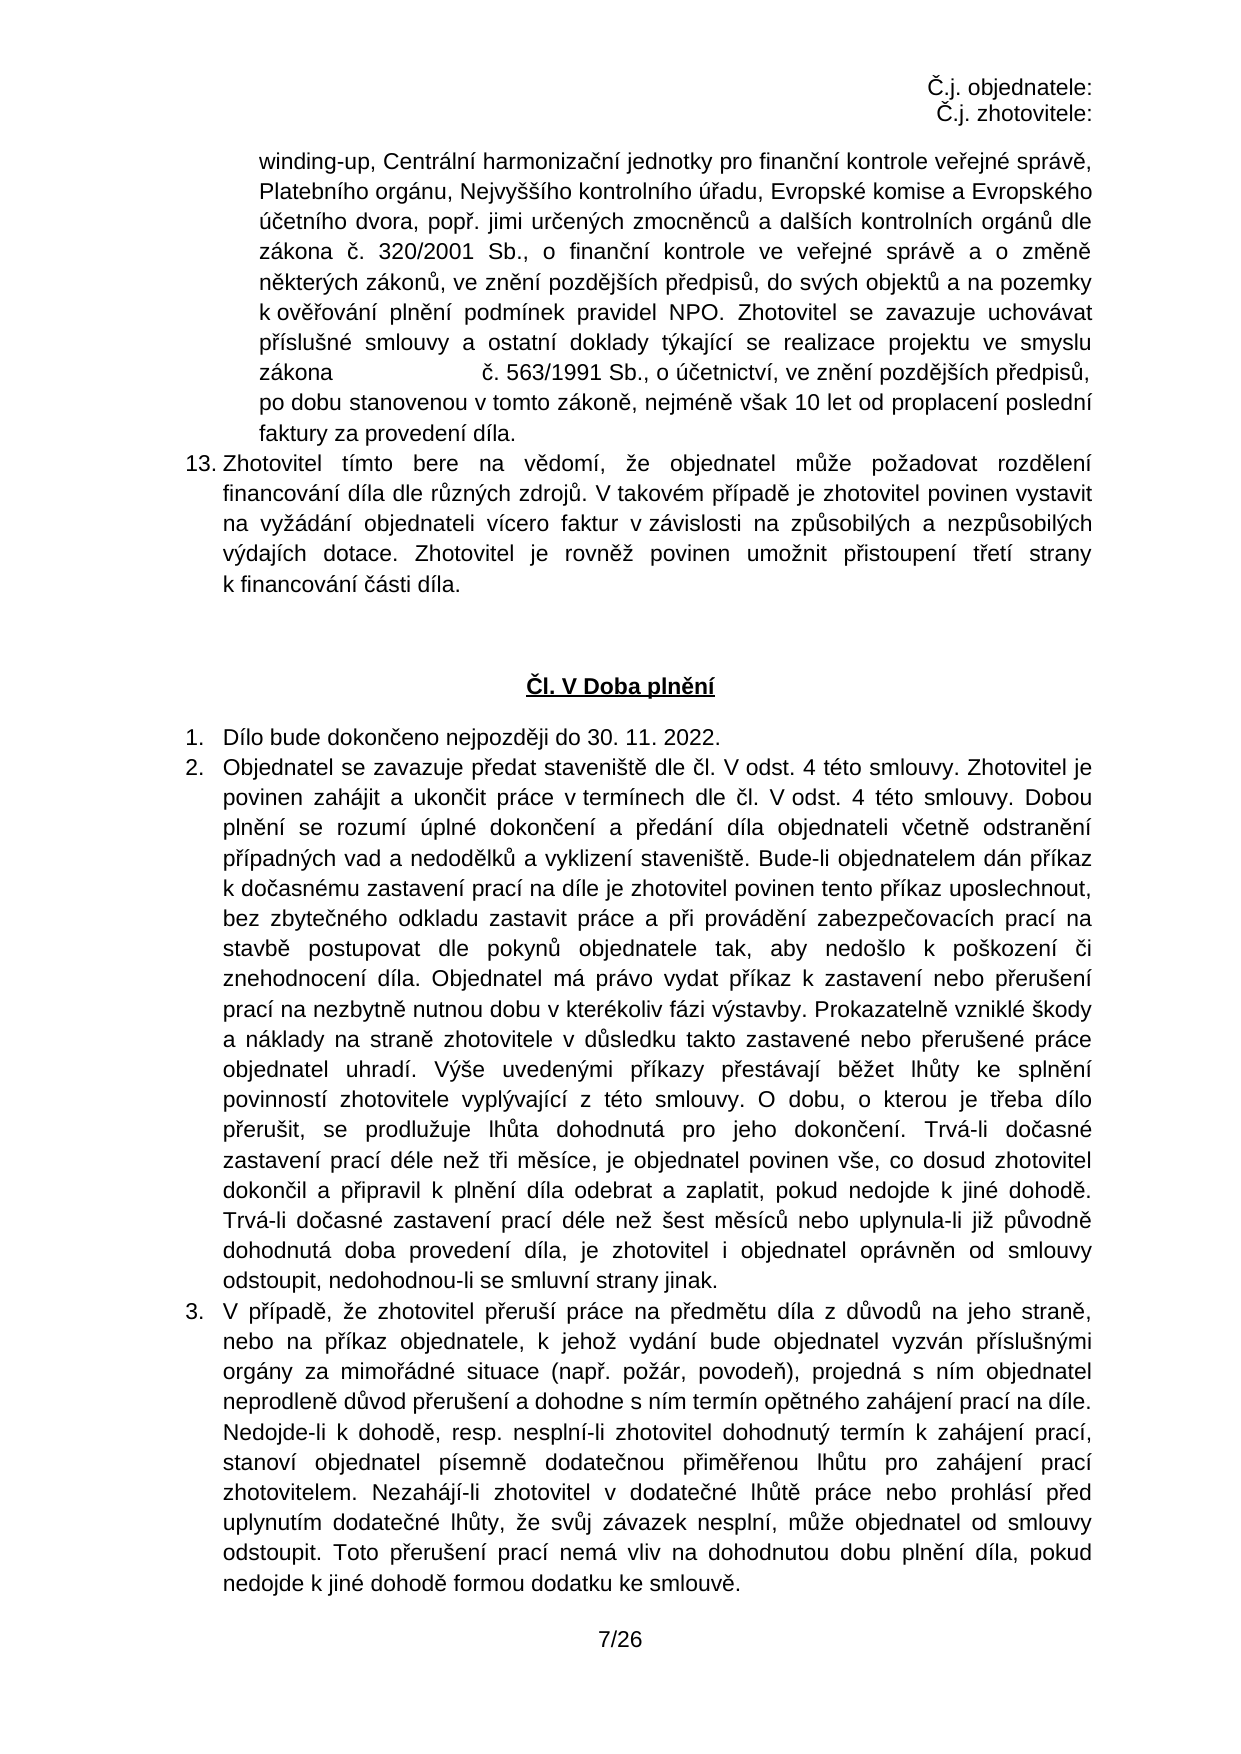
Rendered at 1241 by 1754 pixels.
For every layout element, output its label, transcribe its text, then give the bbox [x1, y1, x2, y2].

list Zhotovitel tímto bere na vědomí, že objednatel může požadovat rozdělení financování díla dle různých zdrojů. V takovém případě je zhotovitel povinen vystavit na vyžádání objednateli vícero faktur v závislosti na způsobilých a nezpůsobilých výdajích dotace. Zhotovitel je rovněž povinen umožnit přistoupení třetí strany k financování části díla. [185, 450, 1093, 597]
list V případě, že zhotovitel přeruší práce na předmětu díla z důvodů na jeho straně, nebo na příkaz objednatele, k jehož vydání bude objednatel vyzván příslušnými orgány za mimořádné situace (např. požár, povodeň), projedná s ním objednatel neprodleně důvod přerušení a dohodne s ním termín opětného zahájení prací na díle. Nedojde-li k dohodě, resp. nesplní-li zhotovitel dohodnutý termín k zahájení prací, stanoví objednatel písemně dodatečnou přiměřenou lhůtu pro zahájení prací zhotovitelem. Nezahájí-li zhotovitel v dodatečné lhůtě práce nebo prohlásí před uplynutím dodatečné lhůty, že svůj závazek nesplní, může objednatel od smlouvy odstoupit. Toto přerušení prací nemá vliv na dohodnutou dobu plnění díla, pokud nedojde k jiné dohodě formou dodatku ke smlouvě. [185, 1298, 1093, 1596]
list Objednatel se zavazuje předat staveniště dle čl. V odst. 4 této smlouvy. Zhotovitel je povinen zahájit a ukončit práce v termínech dle čl. V odst. 4 této smlouvy. Dobou plnění se rozumí úplné dokončení a předání díla objednateli včetně odstranění případných vad a nedodělků a vyklizení staveniště. Bude-li objednatelem dán příkaz k dočasnému zastavení prací na díle je zhotovitel povinen tento příkaz uposlechnout, bez zbytečného odkladu zastavit práce a při provádění zabezpečovacích prací na stavbě postupovat dle pokynů objednatele tak, aby nedošlo k poškození či znehodnocení díla. Objednatel má právo vydat příkaz k zastavení nebo přerušení prací na nezbytně nutnou dobu v kterékoliv fázi výstavby. Prokazatelně vzniklé škody a náklady na straně zhotovitele v důsledku takto zastavené nebo přerušené práce objednatel uhradí. Výše uvedenými příkazy přestávají běžet lhůty ke splnění povinností zhotovitele vyplývající z této smlouvy. O dobu, o kterou je třeba dílo přerušit, se prodlužuje lhůta dohodnutá pro jeho dokončení. Trvá-li dočasné zastavení prací déle než tři měsíce, je objednatel povinen vše, co dosud zhotovitel dokončil a připravil k plnění díla odebrat a zaplatit, pokud nedojde k jiné dohodě. Trvá-li dočasné zastavení prací déle než šest měsíců nebo uplynula-li již původně dohodnutá doba provedení díla, je zhotovitel i objednatel oprávněn od smlouvy odstoupit, nedohodnou-li se smluvní strany jinak. [185, 754, 1093, 1294]
list Dílo bude dokončeno nejpozději do 30. 11. 2022. [185, 724, 1093, 750]
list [251, 148, 1093, 446]
text Čl. V Doba plnění [148, 673, 1093, 699]
